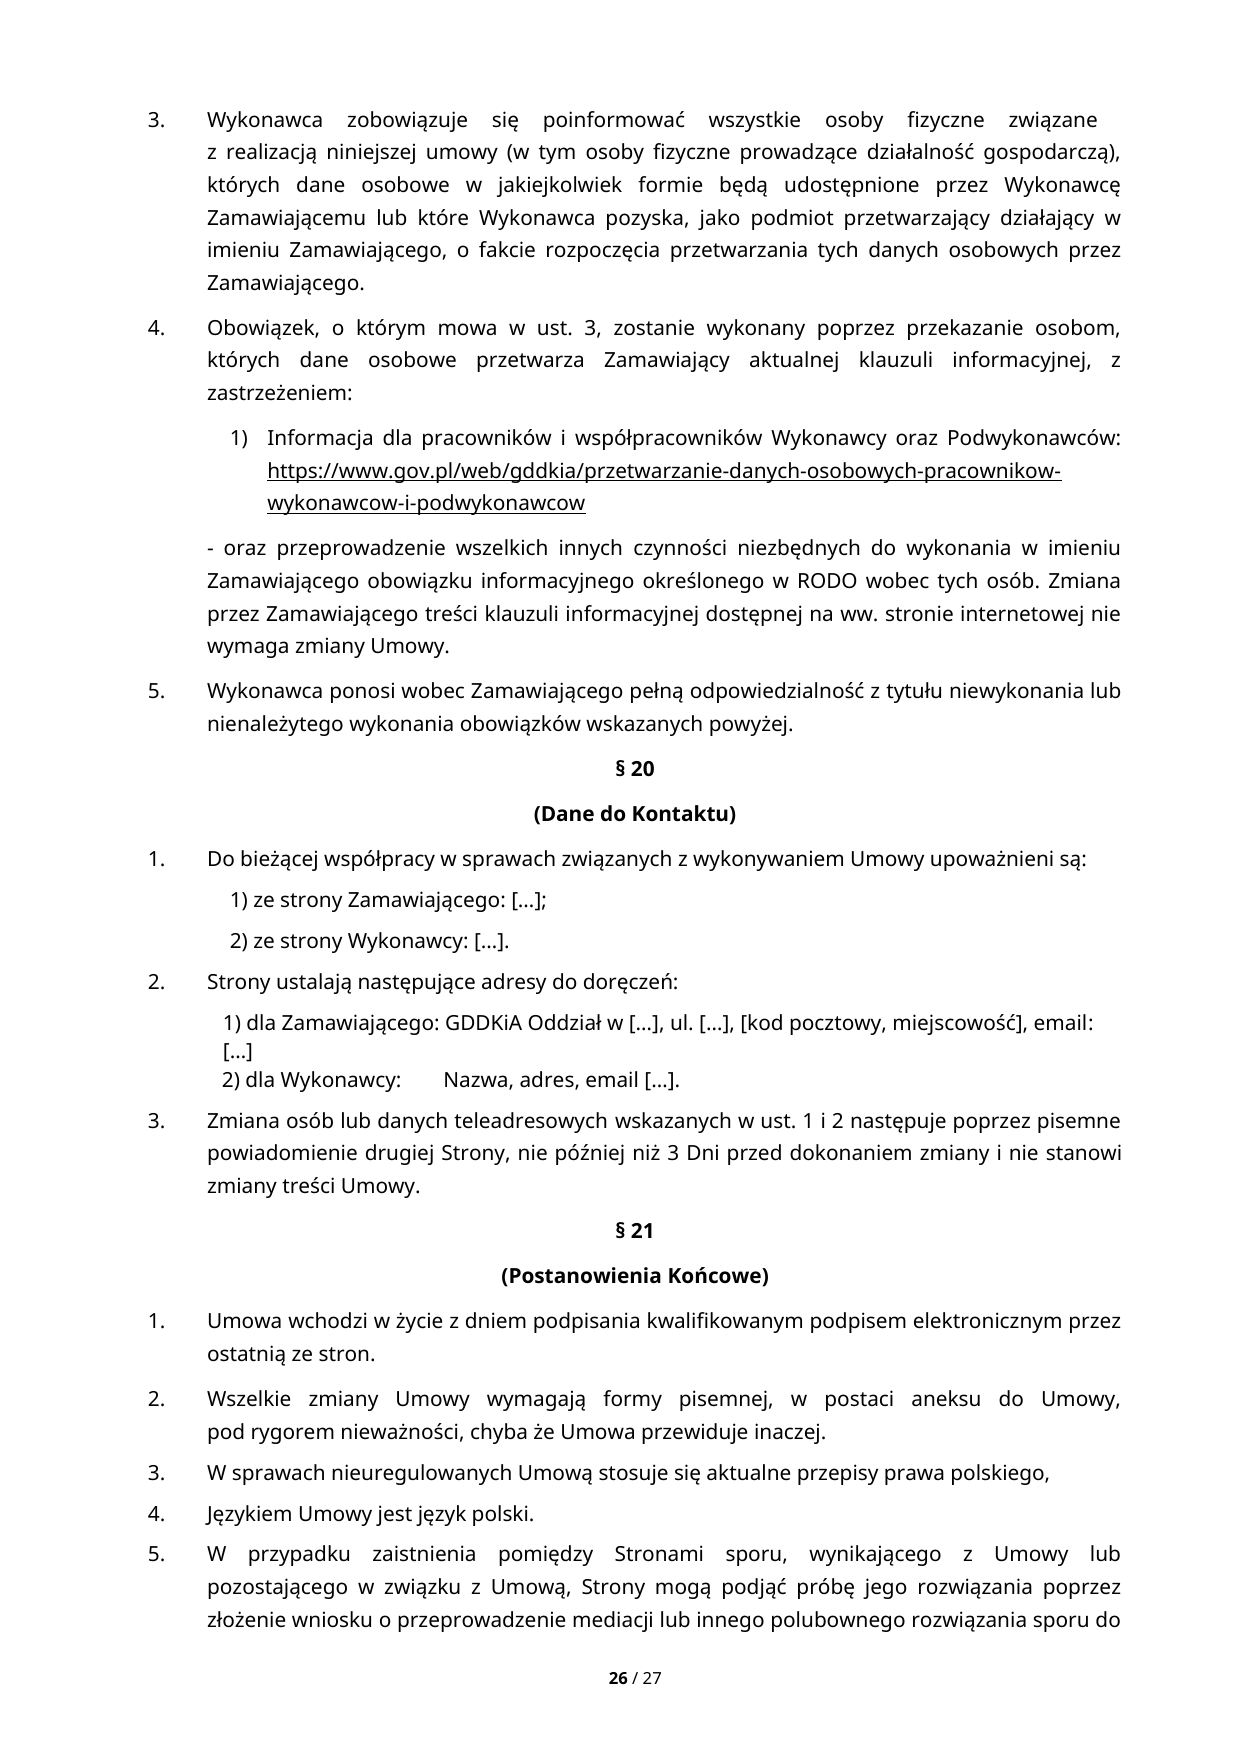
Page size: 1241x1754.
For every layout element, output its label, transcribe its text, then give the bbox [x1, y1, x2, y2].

text 1) ze strony Zamawiającego: […]; [229, 885, 1122, 914]
text 2) ze strony Wykonawcy: […]. [229, 926, 1122, 955]
list Informacja dla pracowników i współpracowników Wykonawcy oraz Podwykonawców: https://www.gov.pl/web/gddkia/przetwarzanie-danych-osobowych-pracownikow-wykonawcow-i-podwykonawcow [229, 423, 1122, 517]
list Wszelkie zmiany Umowy wymagają formy pisemnej, w postaci aneksu do Umowy, pod rygorem nieważności, chyba że Umowa przewiduje inaczej. [148, 1384, 1122, 1445]
text - oraz przeprowadzenie wszelkich innych czynności niezbędnych do wykonania w imieniu Zamawiającego obowiązku informacyjnego określonego w RODO wobec tych osób. Zmiana przez Zamawiającego treści klauzuli informacyjnej dostępnej na ww. stronie internetowej nie wymaga zmiany Umowy. [207, 533, 1122, 660]
list Strony ustalają następujące adresy do doręczeń: [148, 967, 1122, 996]
list Umowa wchodzi w życie z dniem podpisania kwalifikowanym podpisem elektronicznym przez ostatnią ze stron. [148, 1306, 1122, 1367]
list 2) dla Wykonawcy: Nazwa, adres, email […]. [222, 1065, 1122, 1093]
text 1) dla Zamawiającego: GDDKiA Oddział w […], ul. […], [kod pocztowy, miejscowość], email: […] [223, 1008, 1122, 1065]
text (Dane do Kontaktu) [148, 799, 1122, 828]
list Do bieżącej współpracy w sprawach związanych z wykonywaniem Umowy upoważnieni są: [148, 844, 1122, 873]
text § 20 [148, 754, 1122, 783]
text § 21 [148, 1216, 1122, 1245]
text 3. Zmiana osób lub danych teleadresowych wskazanych w ust. 1 i 2 następuje poprzez pisemne powiadomienie drugiej Strony, nie później niż 3 Dni przed dokonaniem zmiany i nie stanowi zmiany treści Umowy. [148, 1106, 1122, 1199]
list Wykonawca zobowiązuje się poinformować wszystkie osoby fizyczne związane z realizacją niniejszej umowy (w tym osoby fizyczne prowadzące działalność gospodarczą), których dane osobowe w jakiejkolwiek formie będą udostępnione przez Wykonawcę Zamawiającemu lub które Wykonawca pozyska, jako podmiot przetwarzający działający w imieniu Zamawiającego, o fakcie rozpoczęcia przetwarzania tych danych osobowych przez Zamawiającego. [148, 105, 1122, 296]
text (Postanowienia Końcowe) [148, 1261, 1122, 1290]
list W sprawach nieuregulowanych Umową stosuje się aktualne przepisy prawa polskiego, [148, 1458, 1122, 1486]
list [148, 1539, 1122, 1633]
list Językiem Umowy jest język polski. [148, 1499, 1122, 1527]
list Obowiązek, o którym mowa w ust. 3, zostanie wykonany poprzez przekazanie osobom, których dane osobowe przetwarza Zamawiający aktualnej klauzuli informacyjnej, z zastrzeżeniem: [148, 313, 1122, 407]
list Wykonawca ponosi wobec Zamawiającego pełną odpowiedzialność z tytułu niewykonania lub nienależytego wykonania obowiązków wskazanych powyżej. [148, 676, 1122, 737]
